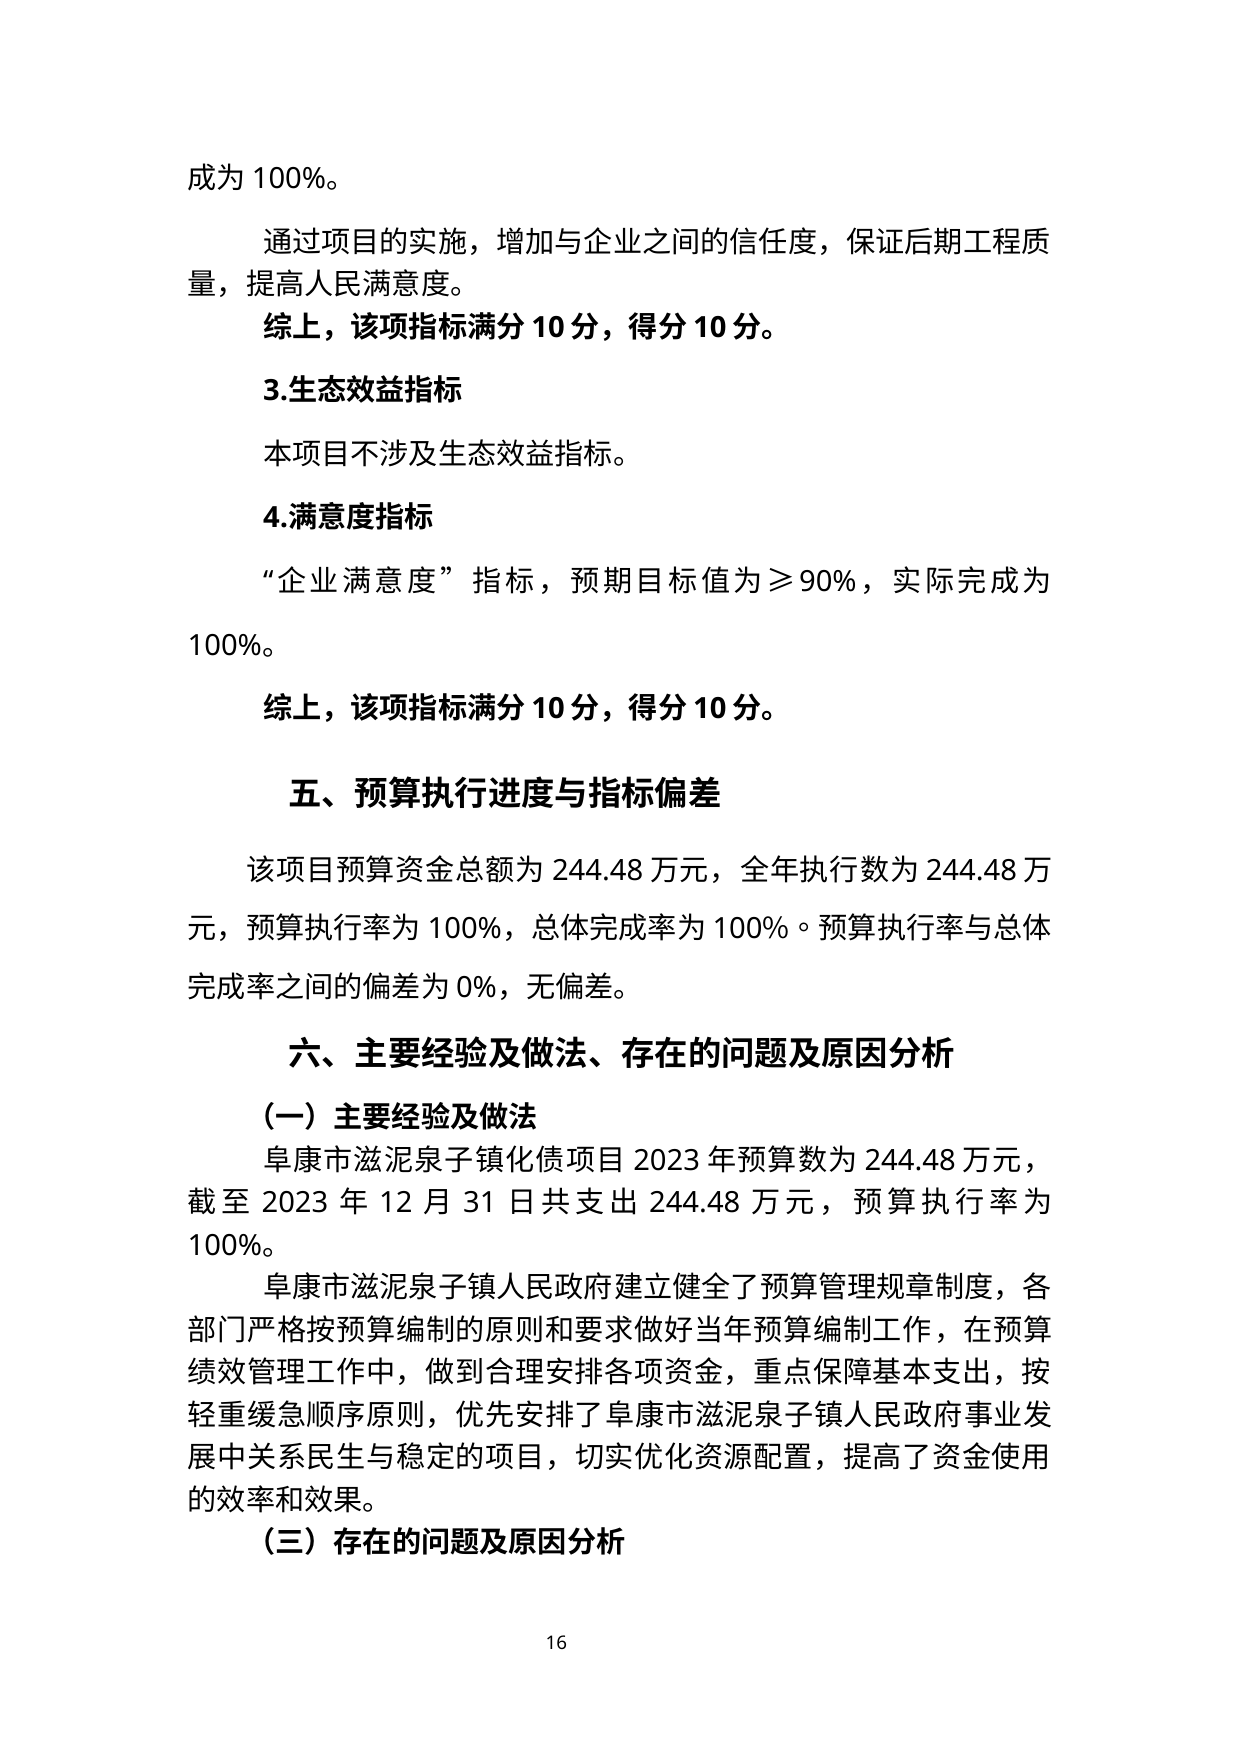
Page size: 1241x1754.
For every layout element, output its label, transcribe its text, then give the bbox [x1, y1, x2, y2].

text 综上，该项指标满分10分，得分10分。 [187, 685, 1053, 728]
text 阜康市滋泥泉子镇人民政府建立健全了预算管理规章制度，各部门严格按预算编制的原则和要求做好当年预算编制工作，在预算绩效管理工作中，做到合理安排各项资金，重点保障基本支出，按轻重缓急顺序原则，优先安排了阜康市滋泥泉子镇人民政府事业发展中关系民生与稳定的项目，切实优化资源配置，提高了资金使用的效率和效果。 [187, 1264, 1053, 1519]
text 3.生态效益指标 [187, 367, 1053, 409]
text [187, 154, 1053, 197]
list 存在的问题及原因分析 [187, 1519, 1053, 1561]
list （一）主要经验及做法 [246, 1094, 1053, 1136]
text “企业满意度”指标，预期目标值为≥90%，实际完成为100%。 [187, 558, 1053, 664]
text 本项目不涉及生态效益指标。 [187, 430, 1053, 473]
subtitle 六、主要经验及做法、存在的问题及原因分析 [187, 1009, 1053, 1094]
text 综上，该项指标满分10分，得分10分。 [187, 303, 1053, 346]
text 4.满意度指标 [187, 494, 1053, 537]
text 阜康市滋泥泉子镇化债项目2023年预算数为244.48万元，截至2023年12月31日共支出244.48万元，预算执行率为100%。 [187, 1136, 1053, 1264]
subtitle 五、预算执行进度与指标偏差 [187, 749, 1053, 834]
text 通过项目的实施，增加与企业之间的信任度，保证后期工程质量，提高人民满意度。 [187, 218, 1053, 303]
text 该项目预算资金总额为244.48万元，全年执行数为244.48万元，预算执行率为100%，总体完成率为100%。预算执行率与总体完成率之间的偏差为0%，无偏差。 [187, 834, 1053, 1009]
